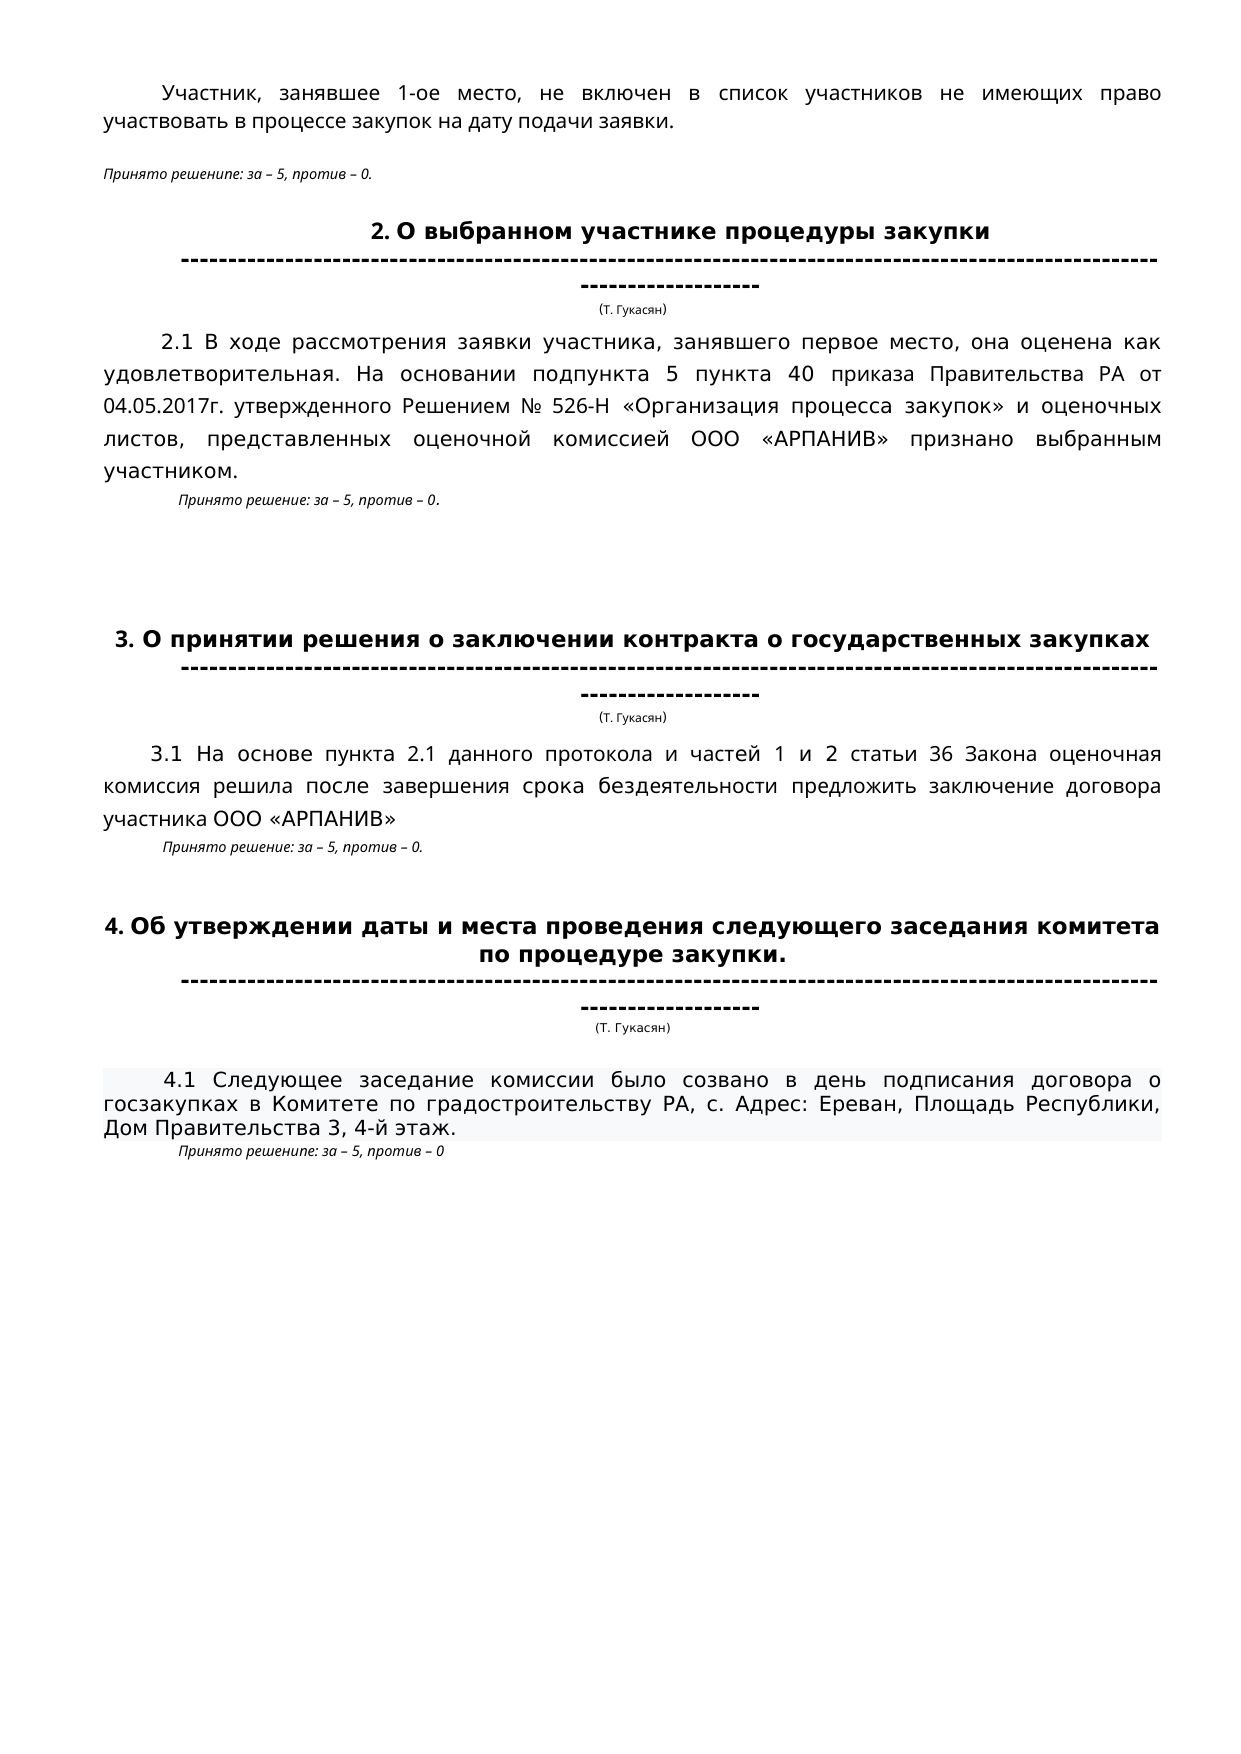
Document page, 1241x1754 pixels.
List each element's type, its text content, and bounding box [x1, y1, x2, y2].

text Принято решенипе: за – 5, против – 0. [103, 163, 1162, 183]
list -------------------------------------------------------------------------------------------------------------------------- [178, 246, 1162, 299]
text 4. Об утверждении даты и места проведения следующего заседания комитета по процедуре закупки. [103, 909, 1162, 967]
text (Т. Гукасян) [103, 707, 1162, 739]
text 2.1 В ходе рассмотрения заявки участника, занявшего первое место, она оценена как удовлетворительная. На основании подпункта 5 пункта 40 приказа Правительства РА от 04.05.2017г. утвержденного Решением № 526-Н «Организация процесса закупок» и оценочных листов, представленных оценочной комиссией ООО «АРПАНИВ» признано выбранным участником. [103, 330, 1162, 485]
text Принято решение: за – 5, против – 0. [103, 836, 1162, 856]
list -------------------------------------------------------------------------------------------------------------------------- [178, 654, 1162, 707]
text Участник, занявшее 1-ое место, не включен в список участников не имеющих право участвовать в процессе закупок на дату подачи заявки. [103, 78, 1162, 135]
list Принято решение: за – 5, против – 0. [103, 489, 1162, 509]
text 3.1 На основе пункта 2.1 данного протокола и частей 1 и 2 статьи 36 Закона оценочная комиссия решила после завершения срока бездеятельности предложить заключение договора участника ООО «АРПАНИВ» [103, 739, 1162, 832]
list 2. О выбранном участнике процедуры закупки [199, 214, 1162, 246]
list Принято решенипе: за – 5, против – 0 [103, 1141, 1162, 1161]
text (Т. Гукасян) [103, 299, 1162, 330]
text 4.1 Следующее заседание комиссии было созвано в день подписания договора о госзакупках в Комитете по градостроительству РА, с. Адрес: Ереван, Площадь Республики, Дом Правительства 3, 4-й этаж. [103, 1068, 1162, 1141]
text (Т. Гукасян) [103, 1021, 1162, 1045]
list -------------------------------------------------------------------------------------------------------------------------- [178, 967, 1162, 1021]
list 3. О принятии решения о заключении контракта о государственных закупках [103, 623, 1162, 654]
